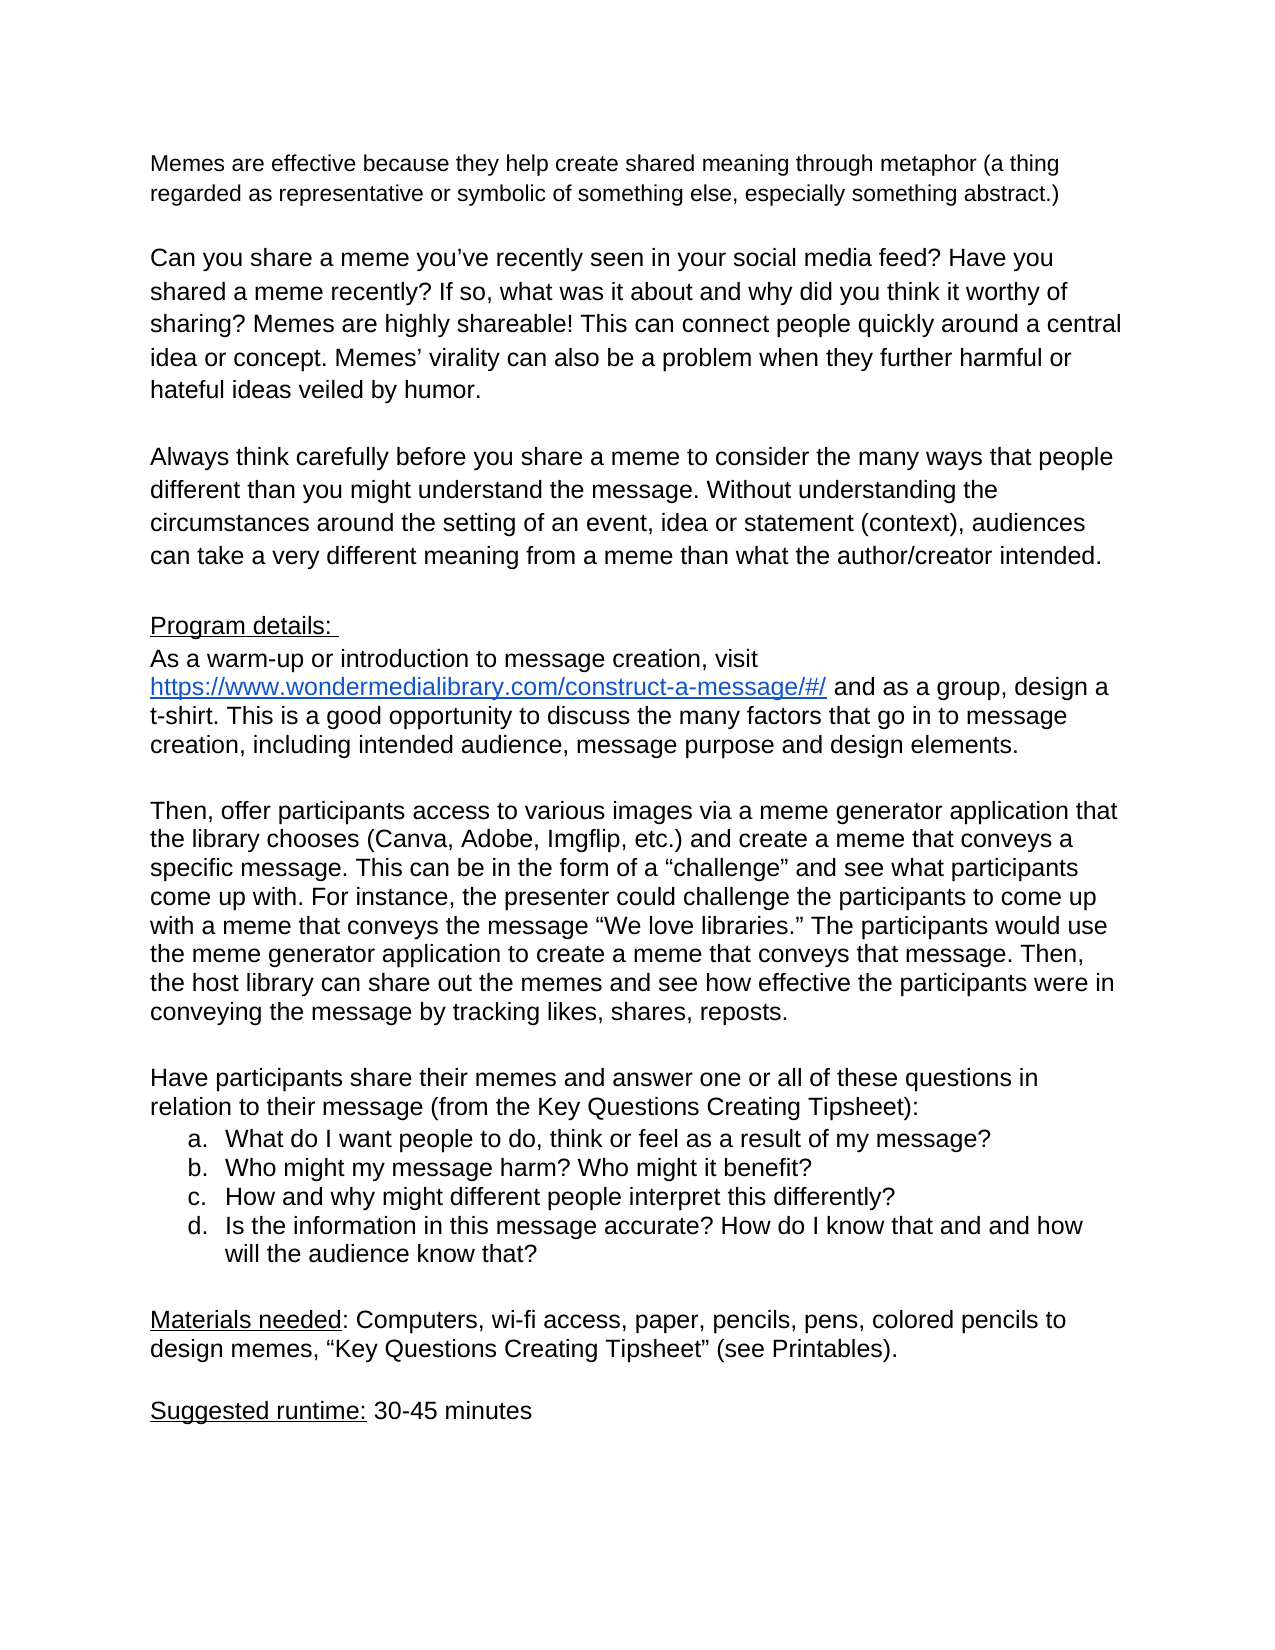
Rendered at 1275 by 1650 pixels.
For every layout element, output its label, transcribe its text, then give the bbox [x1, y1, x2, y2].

text Always think carefully before you share a meme to consider the many ways that people different than you might understand the message. Without understanding the circumstances around the setting of an event, idea or statement (context), audiences can take a very different meaning from a meme than what the author/creator intended. [150, 442, 1125, 569]
list Is the information in this message accurate? How do I know that and and how will the audience know that? [187, 1211, 1125, 1268]
text Suggested runtime: 30-45 minutes [150, 1396, 1125, 1424]
list What do I want people to do, think or feel as a result of my message? [187, 1124, 1125, 1153]
text Then, offer participants access to various images via a meme generator application that the library chooses (Canva, Adobe, Imgflip, etc.) and create a meme that conveys a specific message. This can be in the form of a “challenge” and see what participants come up with. For instance, the presenter could challenge the participants to come up with a meme that conveys the message “We love libraries.” The participants would use the meme generator application to create a meme that conveys that message. Then, the host library can share out the memes and see how effective the participants were in conveying the message by tracking likes, shares, reposts. [150, 796, 1125, 1026]
list Who might my message harm? Who might it benefit? [187, 1153, 1125, 1182]
text Can you share a meme you’ve recently seen in your social media feed? Have you shared a meme recently? If so, what was it about and why did you think it worthy of sharing? Memes are highly shareable! This can connect people quickly around a central idea or concept. Memes’ virality can also be a problem when they further harmful or hateful ideas veiled by humor. [150, 243, 1125, 404]
text Program details: [150, 611, 1125, 639]
list How and why might different people interpret this differently? [187, 1182, 1125, 1211]
text Memes are effective because they help create shared meaning through metaphor (a thing regarded as representative or symbolic of something else, especially something abstract.) [150, 150, 1125, 207]
text Have participants share their memes and answer one or all of these questions in relation to their message (from the Key Questions Creating Tipsheet): [150, 1063, 1125, 1120]
text As a warm-up or introduction to message creation, visit https://www.wondermedialibrary.com/construct-a-message/#/ and as a group, design a t-shirt. This is a good opportunity to discuss the many factors that go in to message creation, including intended audience, message purpose and design elements. [150, 644, 1125, 759]
text Materials needed: Computers, wi-fi access, paper, pencils, pens, colored pencils to design memes, “Key Questions Creating Tipsheet” (see Printables). [150, 1305, 1125, 1363]
